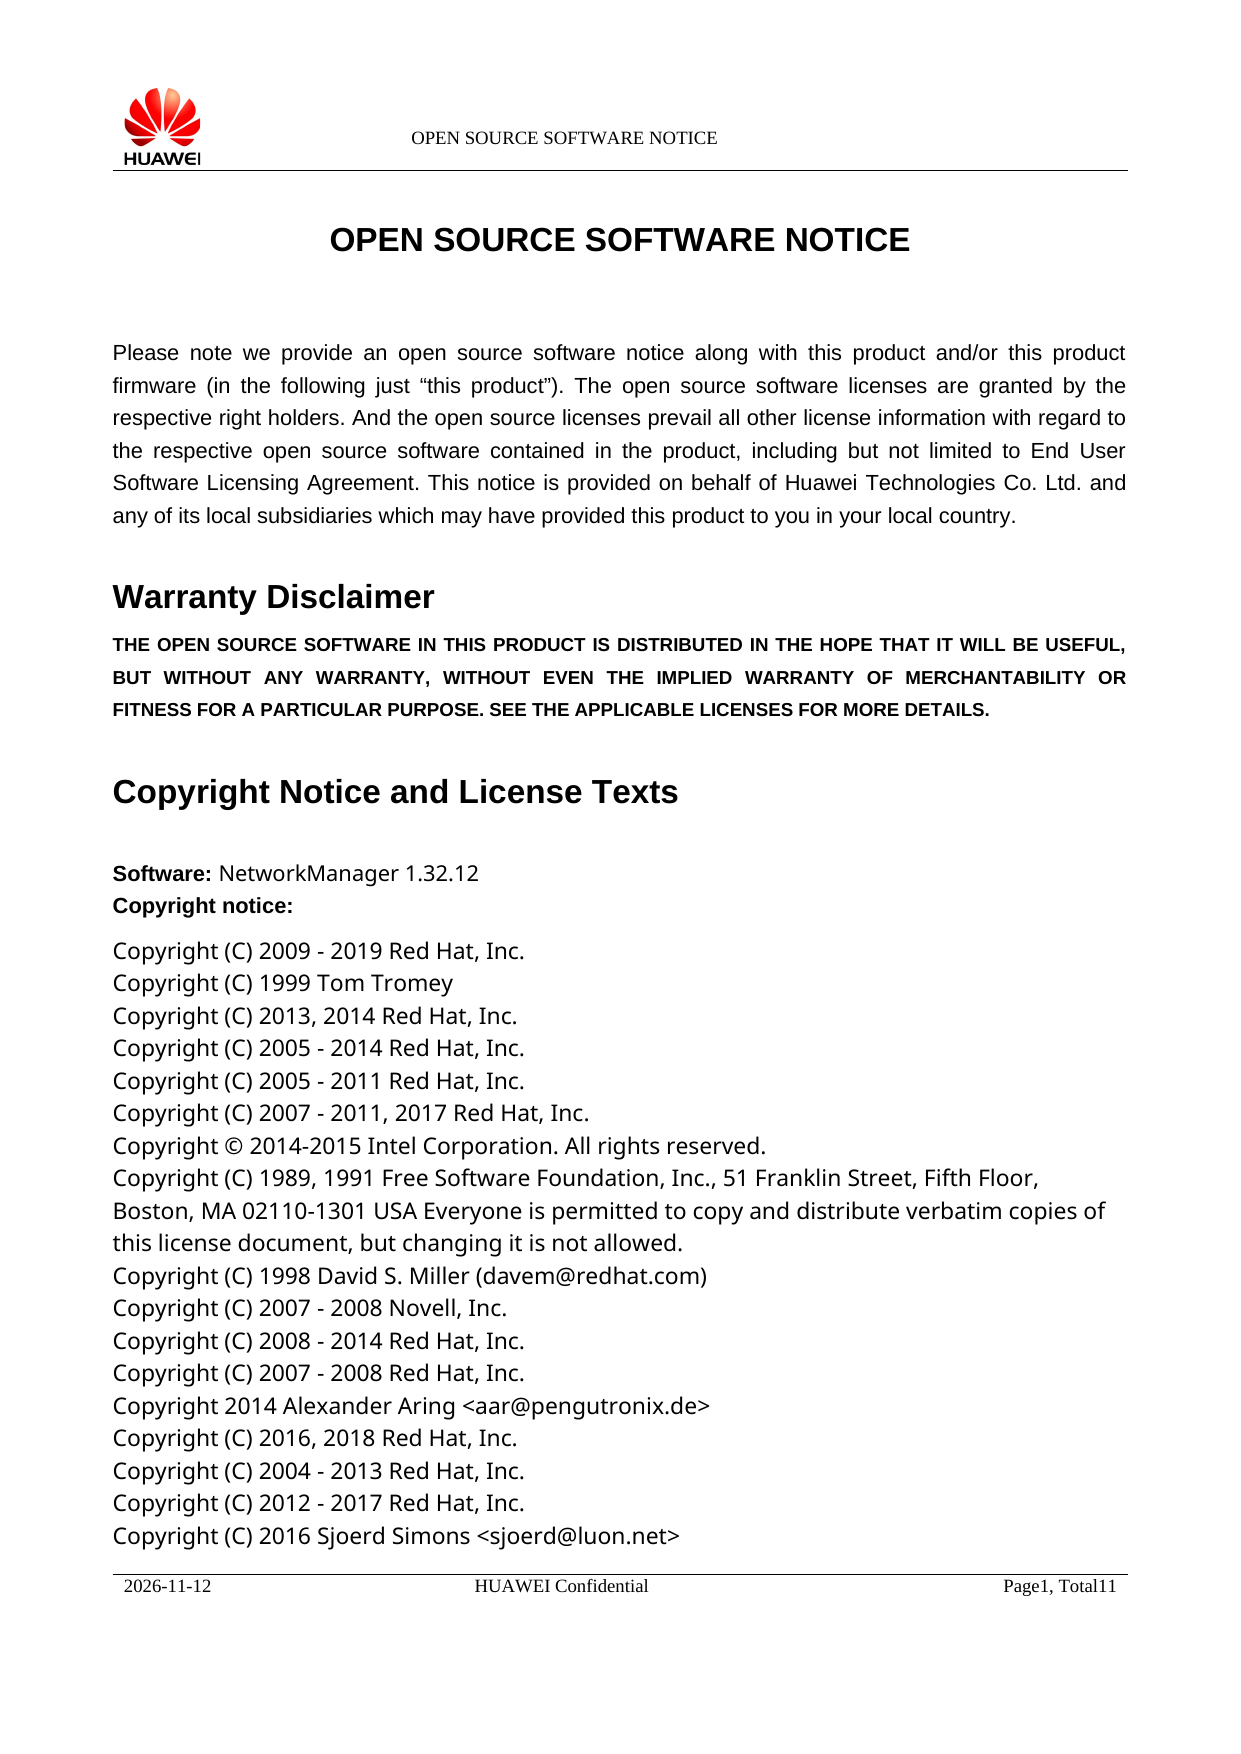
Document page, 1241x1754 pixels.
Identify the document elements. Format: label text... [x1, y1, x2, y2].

text Copyright Notice and License Texts [112, 759, 1128, 824]
title Software: NetworkManager 1.32.12 [112, 856, 1128, 889]
text OPEN SOURCE SOFTWARE NOTICE [112, 206, 1128, 271]
text Warranty Disclaimer [112, 564, 1128, 629]
text The open source software in this product is distributed in the hope that it will be useful, but WITHOUT ANY WARRANTY, without even the implied warranty of MERCHANTABILITY or FITNESS FOR A PARTICULAR PURPOSE. See the applicable licenses for more details. [112, 629, 1128, 726]
text Please note we provide an open source software notice along with this product and/or this product firmware (in the following just “this product”). The open source software licenses are granted by the respective right holders. And the open source licenses prevail all other license information with regard to the respective open source software contained in the product, including but not limited to End User Software Licensing Agreement. This notice is provided on behalf of Huawei Technologies Co. Ltd. and any of its local subsidiaries which may have provided this product to you in your local country. [112, 336, 1128, 531]
text Copyright notice: [112, 889, 1128, 921]
picture [124, 88, 201, 165]
